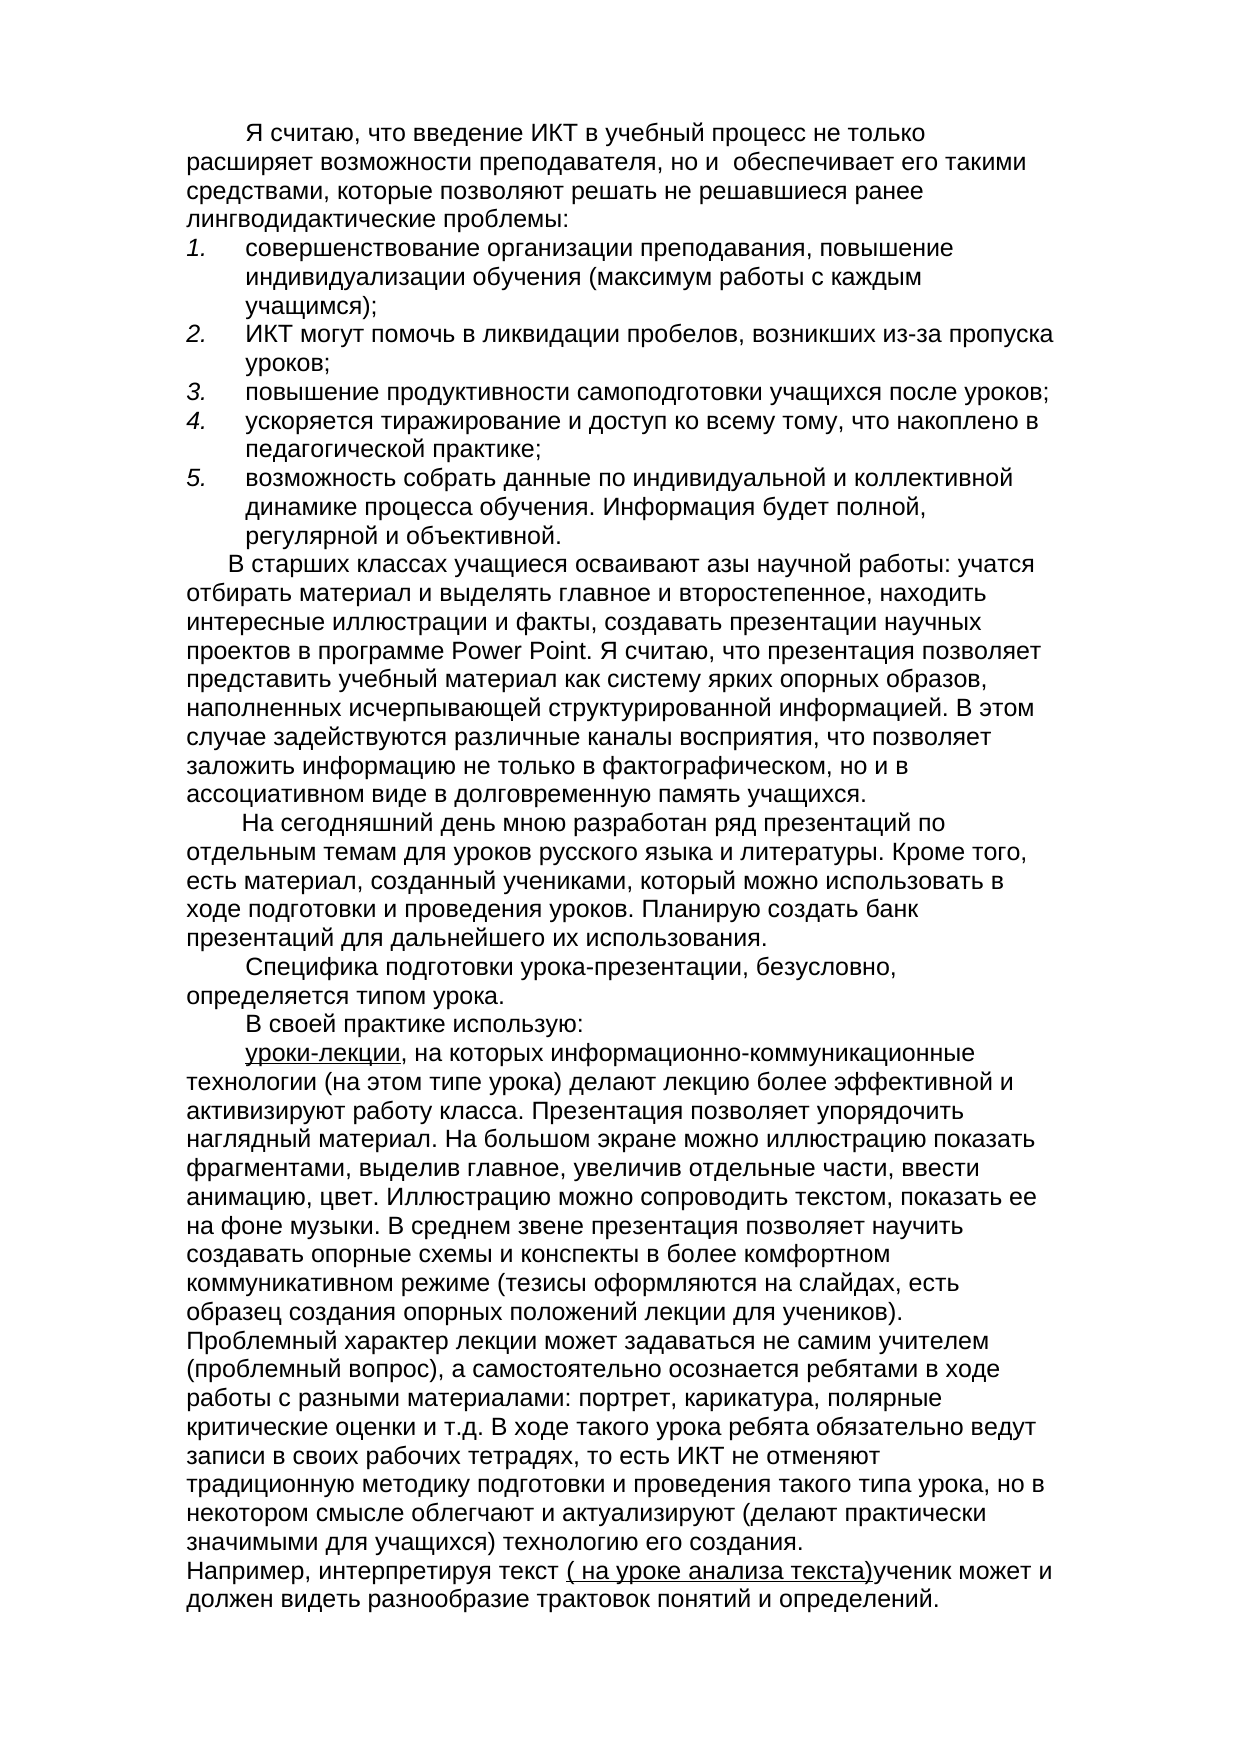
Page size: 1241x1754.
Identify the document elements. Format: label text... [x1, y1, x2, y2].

list ускоряется тиражирование и доступ ко всему тому, что накоплено в педагогической практике; [186, 406, 1054, 463]
list ИКТ могут помочь в ликвидации пробелов, возникших из-за пропуска уроков; [186, 319, 1054, 377]
list возможность собрать данные по индивидуальной и коллективной динамике процесса обучения. Информация будет полной, регулярной и объективной. [186, 463, 1054, 549]
list повышение продуктивности самоподготовки учащихся после уроков; [186, 377, 1054, 406]
list совершенствование организации преподавания, повышение индивидуализации обучения (максимум работы с каждым учащимся); [186, 233, 1054, 319]
text В старших классах учащиеся осваивают азы научной работы: учатся отбирать материал и выделять главное и второстепенное, находить интересные иллюстрации и факты, создавать презентации научных проектов в программе Power Point. Я считаю, что презентация позволяет представить учебный материал как систему ярких опорных образов, наполненных исчерпывающей структурированной информацией. В этом случае задействуются различные каналы восприятия, что позволяет заложить информацию не только в фактографическом, но и в ассоциативном виде в долговременную память учащихся. На сегодняшний день мною разработан ряд презентаций по отдельным темам для уроков русского языка и литературы. Кроме того, есть материал, созданный учениками, который можно использовать в ходе подготовки и проведения уроков. Планирую создать банк презентаций для дальнейшего их использования. [186, 549, 1054, 952]
text В своей практике использую: [186, 1009, 1054, 1038]
text Специфика подготовки урока-презентации, безусловно, определяется типом урока. [186, 952, 1054, 1009]
text Я считаю, что введение ИКТ в учебный процесс не только расширяет возможности преподавателя, но и обеспечивает его такими средствами, которые позволяют решать не решавшиеся ранее лингводидактические проблемы: [186, 118, 1054, 233]
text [186, 1038, 1054, 1613]
